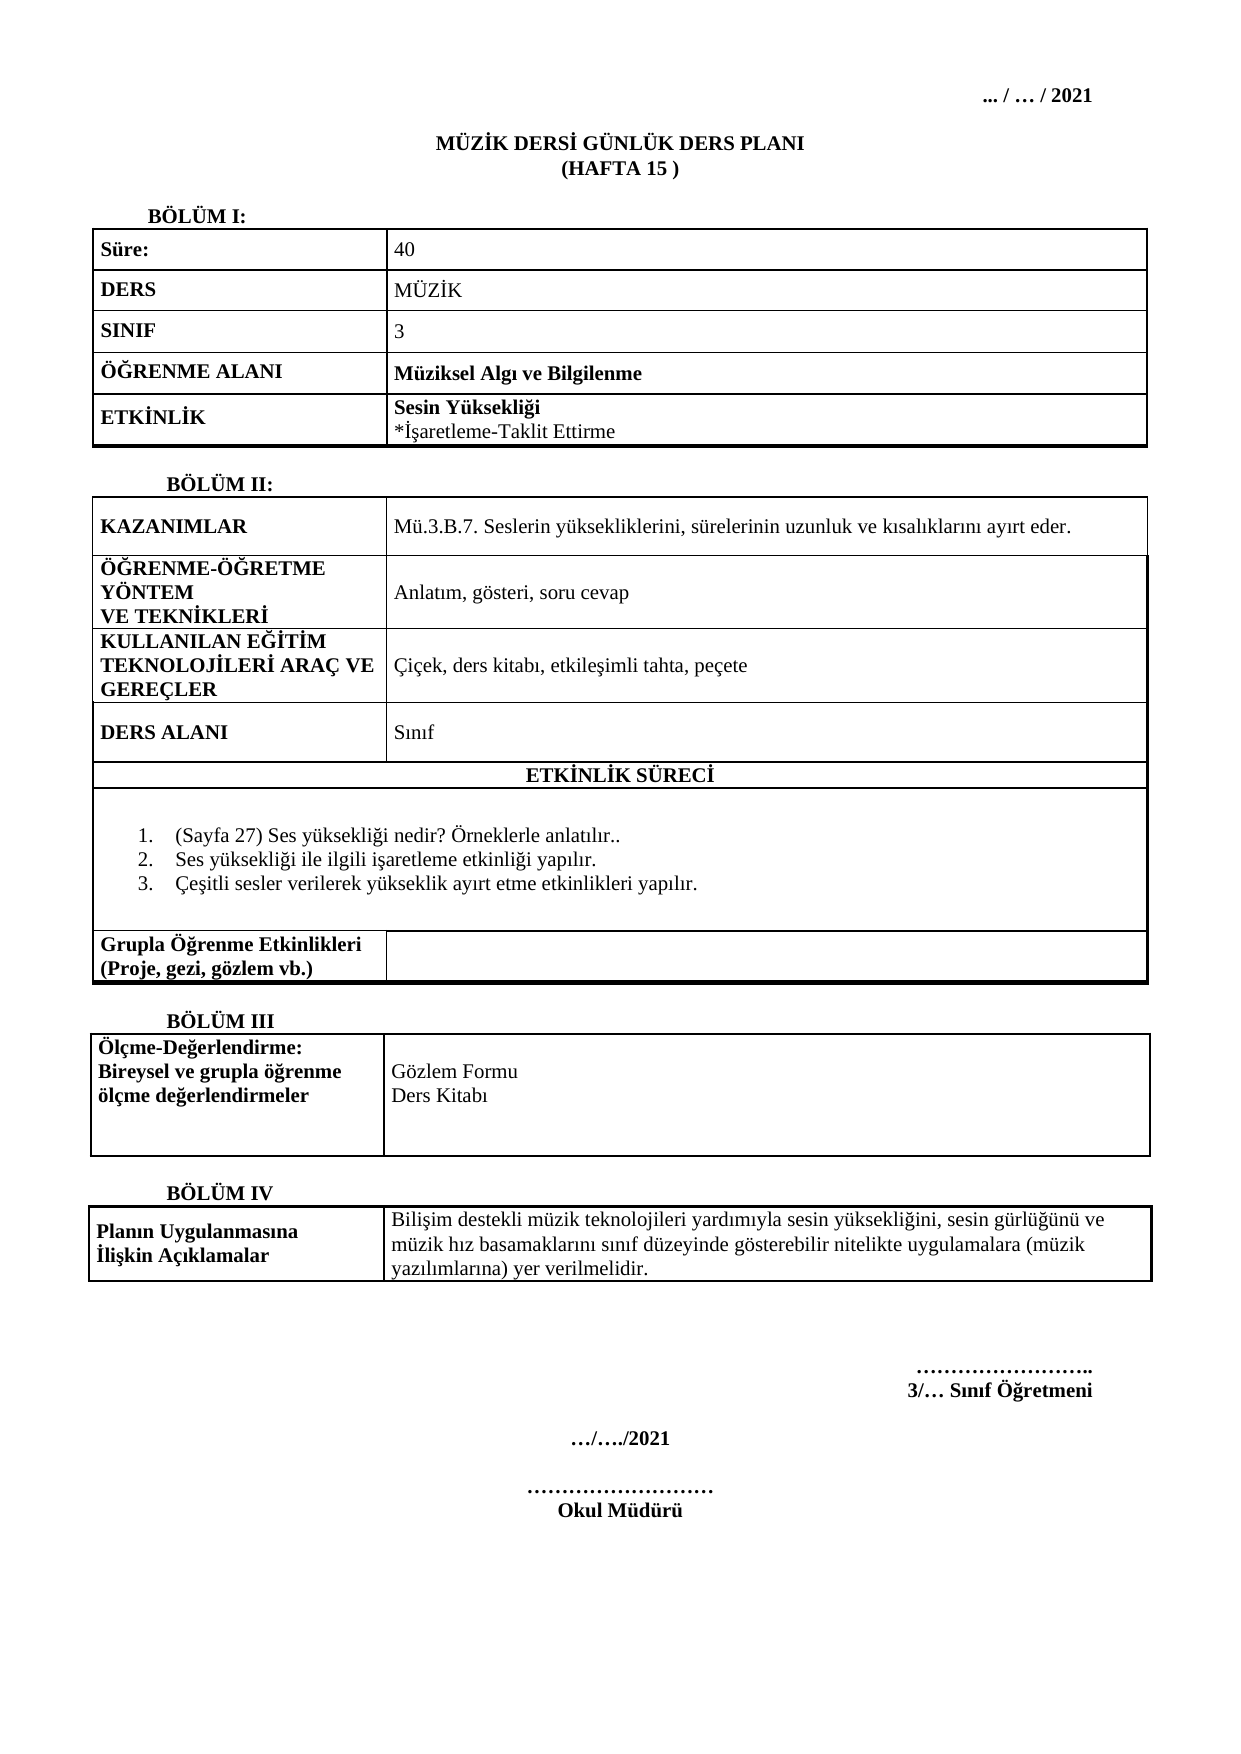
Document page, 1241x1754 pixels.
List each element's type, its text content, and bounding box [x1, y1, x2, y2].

text …/…./2021 [148, 1426, 1093, 1450]
table_cell ETKİNLİK SÜRECİ [94, 763, 1146, 787]
table_cell Anlatım, gösteri, soru cevap [387, 556, 1146, 628]
table_header Süre: [94, 230, 386, 269]
table_cell 3 [388, 311, 1146, 352]
table_cell ÖĞRENME ALANI [94, 353, 386, 393]
text MÜZİK DERSİ GÜNLÜK DERS PLANI [148, 131, 1093, 155]
text 3/… Sınıf Öğretmeni [148, 1378, 1093, 1402]
table_header Ölçme-Değerlendirme: Bireysel ve grupla öğrenme ölçme değerlendirmeler [92, 1035, 383, 1155]
table_header 40 [388, 230, 1146, 269]
table_cell ÖĞRENME-ÖĞRETME YÖNTEM VE TEKNİKLERİ [93, 556, 386, 628]
table_cell Sınıf [387, 703, 1146, 761]
table_cell SINIF [94, 311, 386, 352]
table_header Mü.3.B.7. Seslerin yüksekliklerini, sürelerinin uzunluk ve kısalıklarını ayırt eder. [387, 498, 1147, 555]
table_cell ETKİNLİK [94, 395, 386, 444]
text Okul Müdürü [148, 1498, 1093, 1522]
table_cell Müziksel Algı ve Bilgilenme [388, 353, 1146, 393]
table_header Gözlem Formu Ders Kitabı [385, 1035, 1149, 1155]
table_header KAZANIMLAR [93, 498, 386, 555]
text BÖLÜM I: [148, 203, 1093, 228]
text (HAFTA 15 ) [148, 155, 1093, 179]
table_cell (Sayfa 27) Ses yüksekliği nedir? Örneklerle anlatılır.. Ses yüksekliği ile ilgili işaretleme etkinliği yapılır. Çeşitli sesler verilerek yükseklik ayırt etme etkinlikleri yapılır. [94, 789, 1146, 930]
subtitle BÖLÜM III [148, 1009, 1093, 1033]
text …………………….. [148, 1354, 1093, 1378]
table_cell Çiçek, ders kitabı, etkileşimli tahta, peçete [387, 629, 1146, 701]
text ……………………… [148, 1474, 1093, 1498]
table_cell MÜZİK [388, 271, 1146, 310]
subtitle BÖLÜM IV [148, 1181, 1093, 1205]
text ... / … / 2021 [148, 83, 1093, 107]
table_header Planın Uygulanmasına İlişkin Açıklamalar [90, 1208, 383, 1279]
table_cell [387, 932, 1146, 980]
table_cell KULLANILAN EĞİTİM TEKNOLOJİLERİ ARAÇ VE GEREÇLER [93, 629, 386, 701]
text BÖLÜM II: [148, 472, 1093, 496]
table_header Bilişim destekli müzik teknolojileri yardımıyla sesin yüksekliğini, sesin gürlüğünü ve müzik hız basamaklarını sınıf düzeyinde gösterebilir nitelikte uygulamalara (müzik yazılımlarına) yer verilmelidir. [385, 1208, 1150, 1279]
table_cell DERS ALANI [94, 703, 386, 761]
table_cell DERS [94, 271, 386, 310]
table_cell Grupla Öğrenme Etkinlikleri (Proje, gezi, gözlem vb.) [94, 931, 386, 980]
table_cell Sesin Yüksekliği *İşaretleme-Taklit Ettirme [388, 395, 1146, 444]
